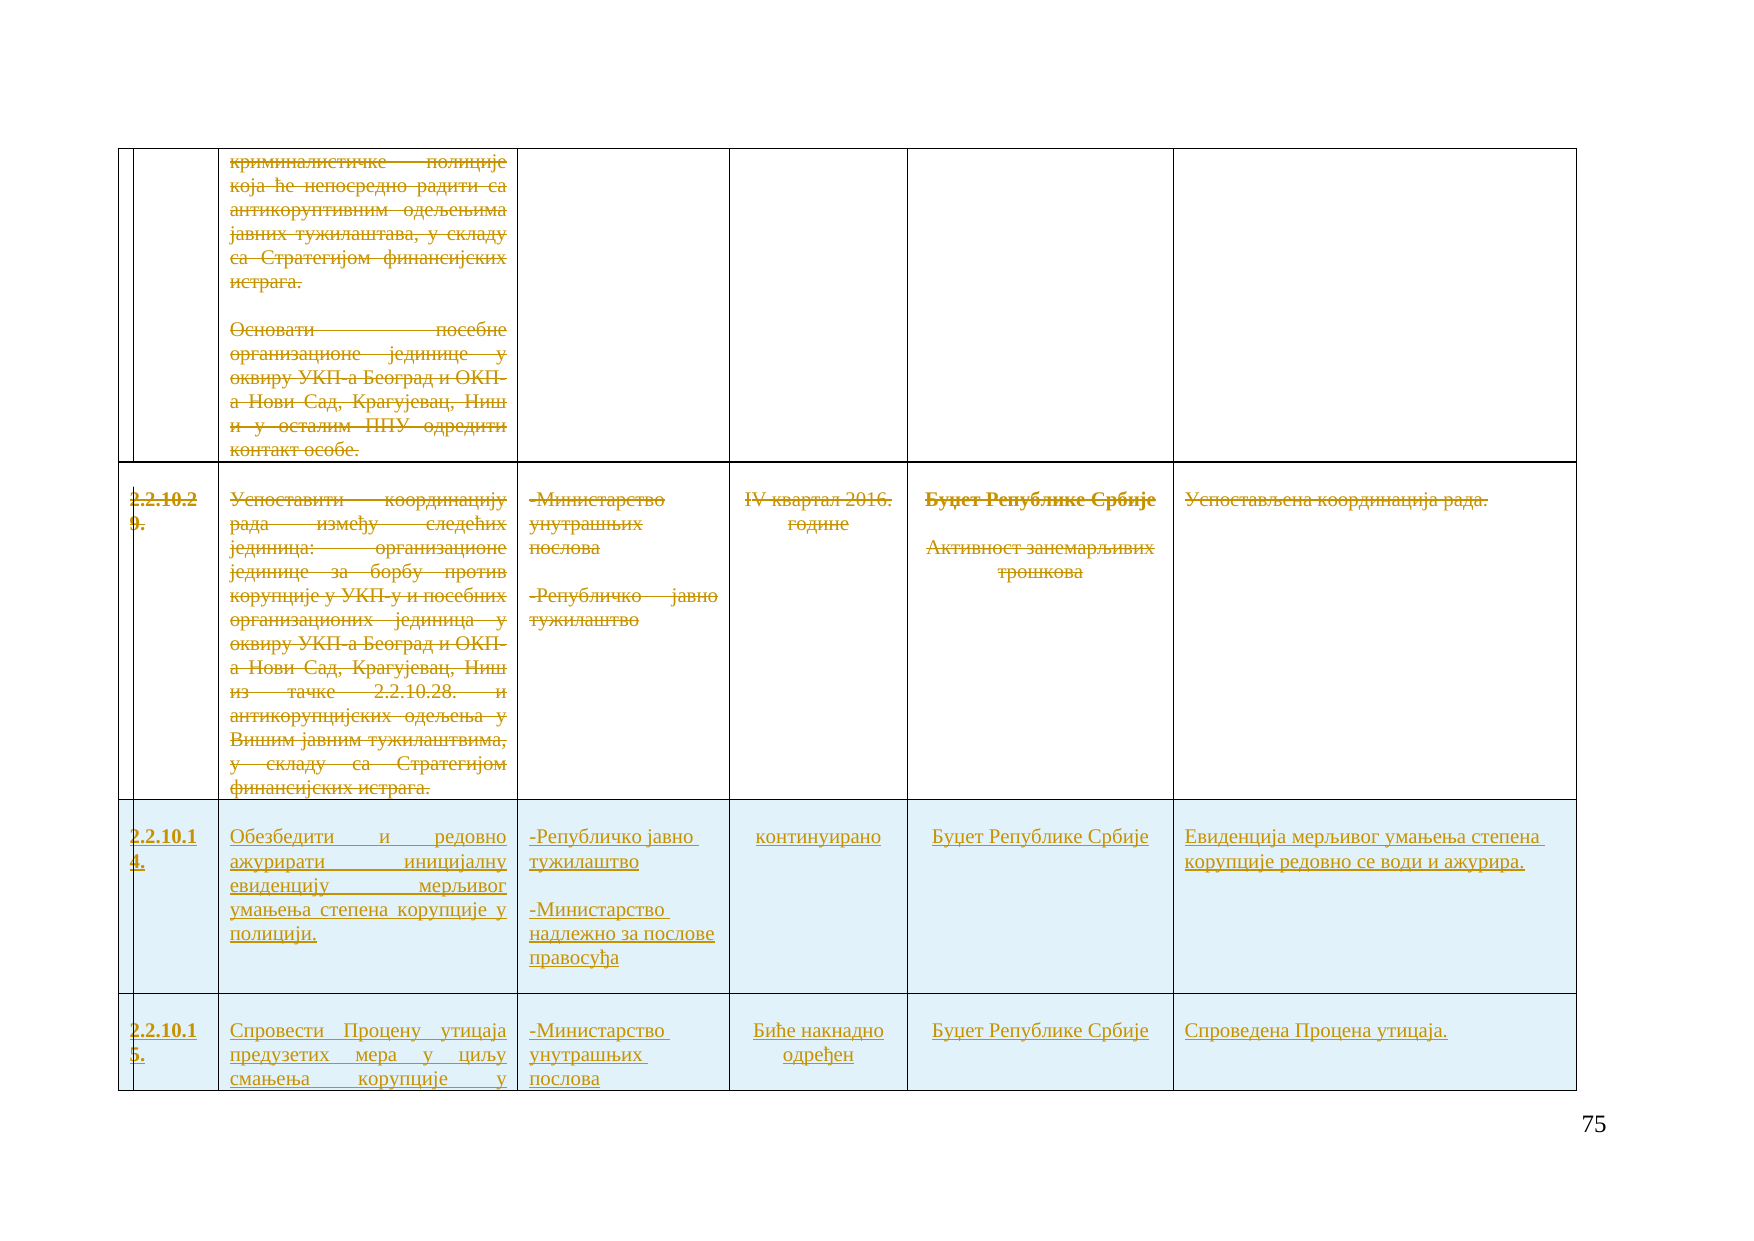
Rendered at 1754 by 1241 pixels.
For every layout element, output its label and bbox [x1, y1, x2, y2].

table_cell [219, 463, 517, 799]
table_cell [119, 149, 133, 461]
table_cell [1174, 463, 1576, 799]
table_cell [908, 149, 1173, 461]
table_cell [908, 463, 1173, 799]
table_cell [518, 149, 729, 461]
table_cell [1174, 149, 1576, 461]
table_cell [730, 149, 907, 461]
table_cell [219, 149, 517, 461]
table_cell [134, 149, 218, 461]
table_cell [730, 463, 907, 799]
table_cell [119, 463, 218, 799]
table_cell [518, 463, 729, 799]
